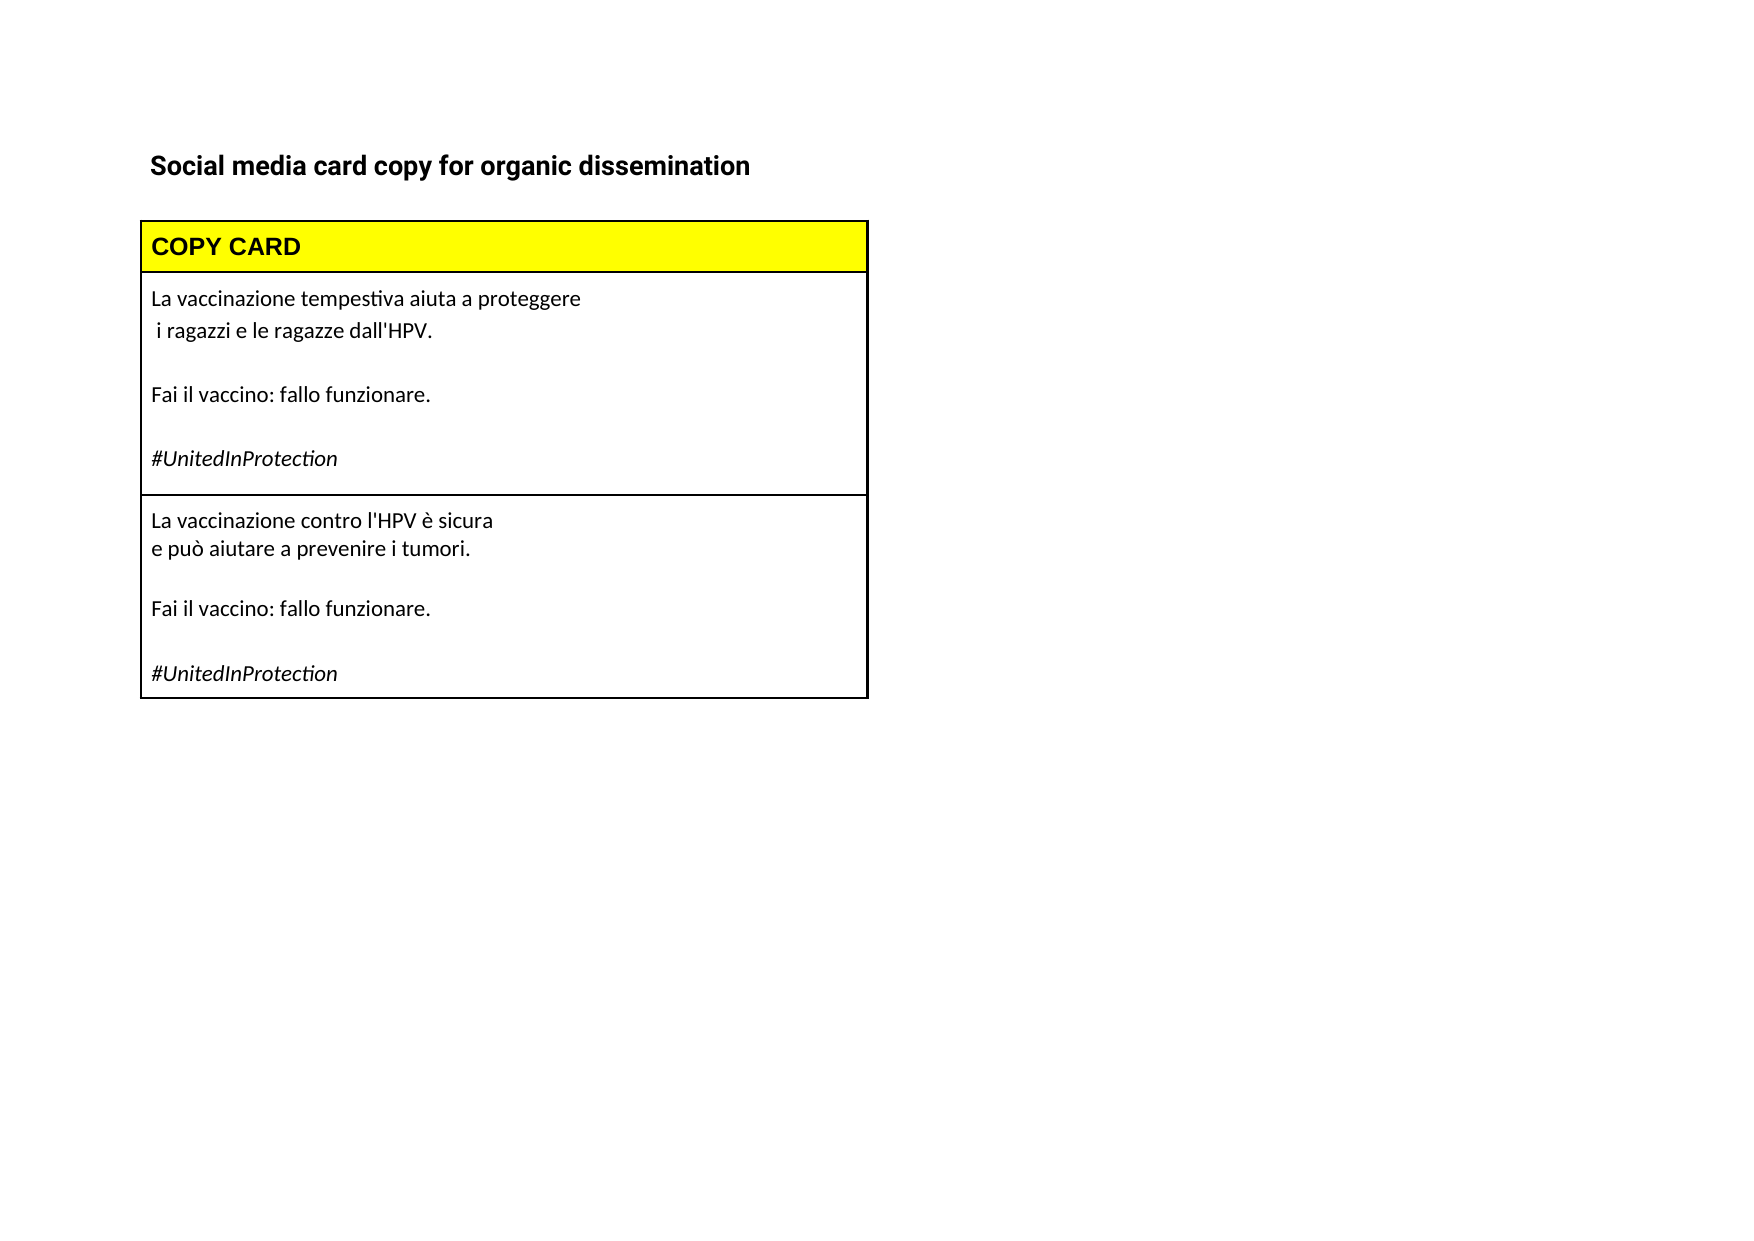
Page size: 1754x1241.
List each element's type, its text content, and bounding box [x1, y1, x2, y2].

text Social media card copy for organic dissemination [150, 150, 1604, 182]
table_cell La vaccinazione tempestiva aiuta a proteggere i ragazzi e le ragazze dall'HPV. Fai il vaccino: fallo funzionare. #UnitedInProtection [142, 273, 866, 493]
table_header COPY CARD [142, 222, 866, 271]
table_cell La vaccinazione contro l'HPV è sicura e può aiutare a prevenire i tumori. Fai il vaccino: fallo funzionare. #UnitedInProtection [142, 496, 866, 697]
